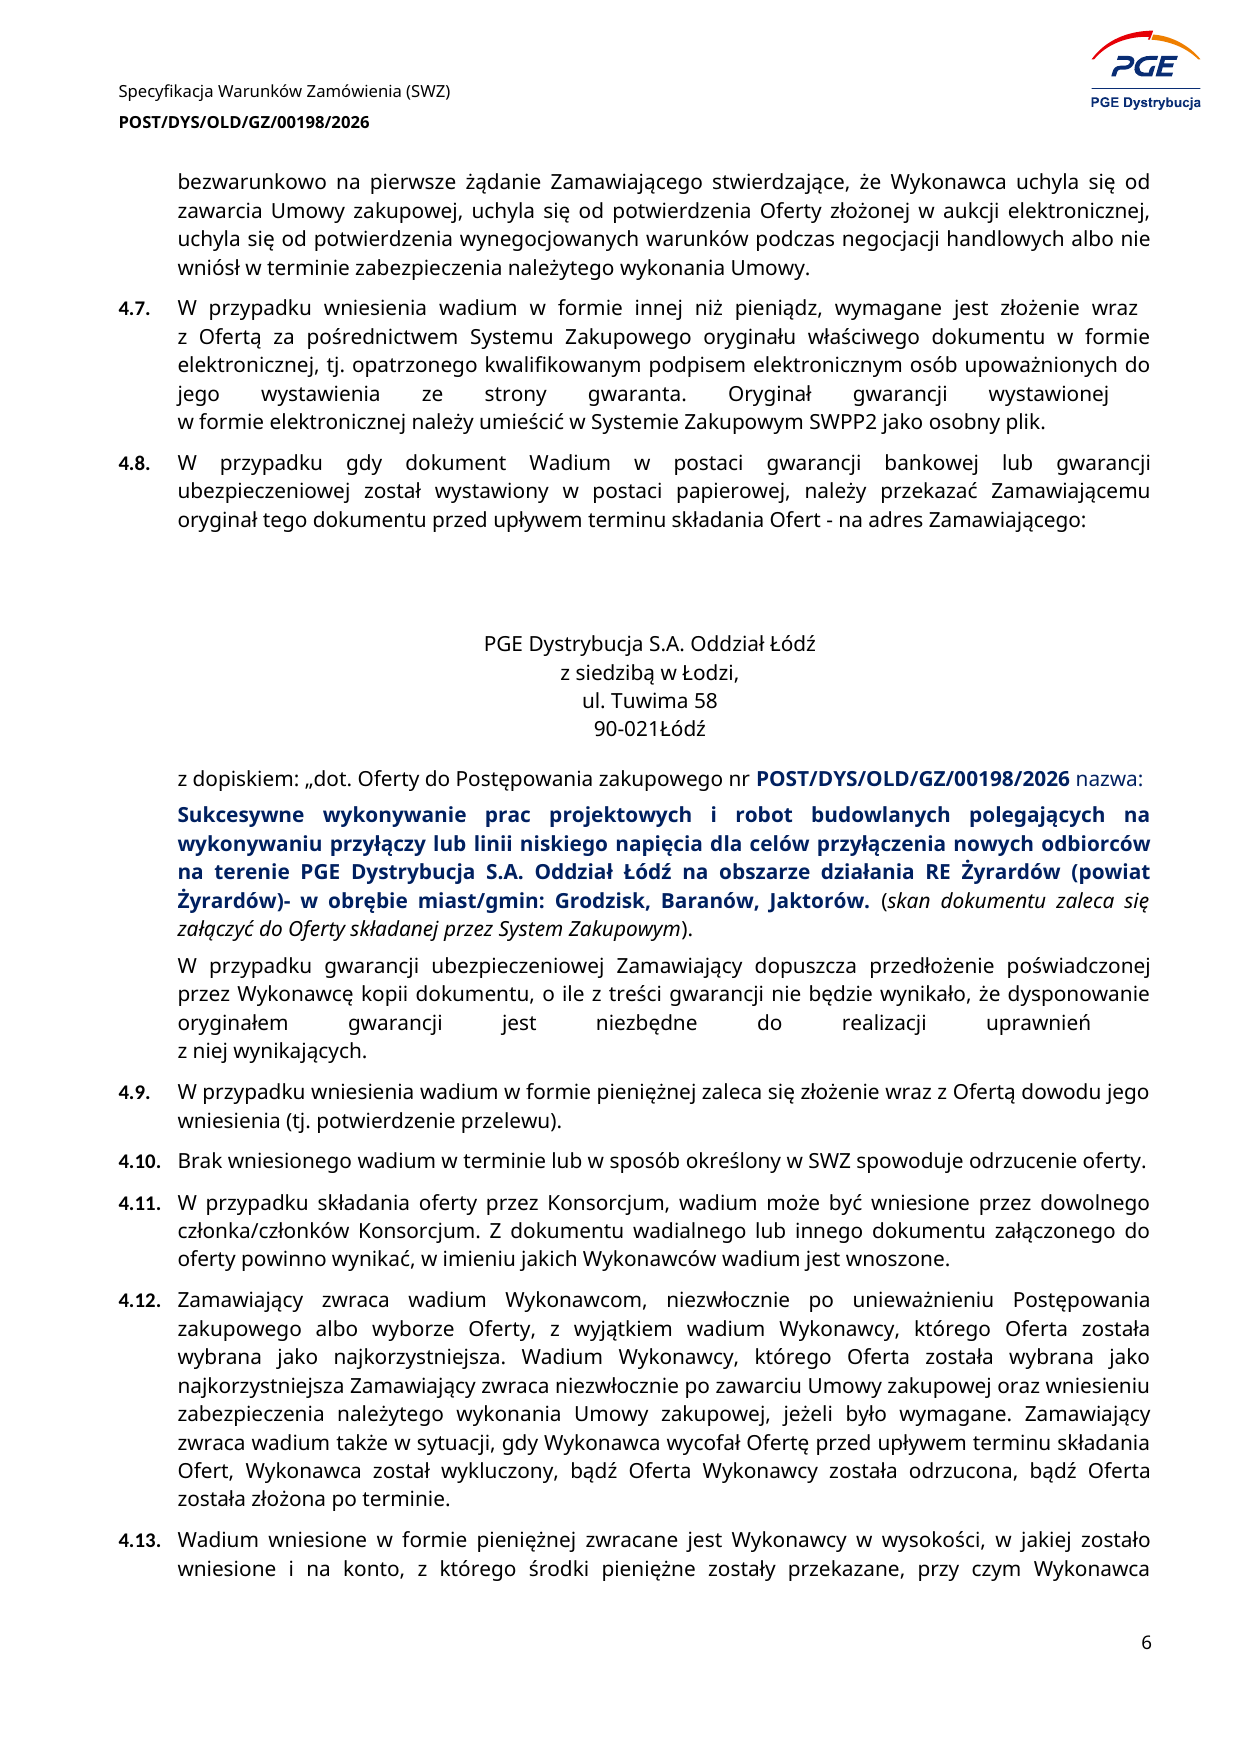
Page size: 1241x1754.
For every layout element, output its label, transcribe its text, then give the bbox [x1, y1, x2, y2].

text Sukcesywne wykonywanie prac projektowych i robot budowlanych polegających na wykonywaniu przyłączy lub linii niskiego napięcia dla celów przyłączenia nowych odbiorców na terenie PGE Dystrybucja S.A. Oddział Łódź na obszarze działania RE Żyrardów (powiat Żyrardów)- w obrębie miast/gmin: Grodzisk, Baranów, Jaktorów. (skan dokumentu zaleca się załączyć do Oferty składanej przez System Zakupowym). [177, 801, 1152, 943]
list PGE Dystrybucja S.A. Oddział Łódź [148, 629, 1152, 658]
list ul. Tuwima 58 [148, 686, 1152, 714]
list Brak wniesionego wadium w terminie lub w sposób określony w SWZ spowoduje odrzucenie oferty. [118, 1147, 1152, 1175]
list z siedzibą w Łodzi, [148, 658, 1152, 686]
list W przypadku wniesienia wadium w formie innej niż pieniądz, wymagane jest złożenie wraz z Ofertą za pośrednictwem Systemu Zakupowego oryginału właściwego dokumentu w formie elektronicznej, tj. opatrzonego kwalifikowanym podpisem elektronicznym osób upoważnionych do jego wystawienia ze strony gwaranta. Oryginał gwarancji wystawionej w formie elektronicznej należy umieścić w Systemie Zakupowym SWPP2 jako osobny plik. [118, 293, 1152, 436]
list W przypadku gdy dokument Wadium w postaci gwarancji bankowej lub gwarancji ubezpieczeniowej został wystawiony w postaci papierowej, należy przekazać Zamawiającemu oryginał tego dokumentu przed upływem terminu składania Ofert - na adres Zamawiającego: [118, 448, 1152, 533]
list W przypadku wniesienia wadium w formie pieniężnej zaleca się złożenie wraz z Ofertą dowodu jego wniesienia (tj. potwierdzenie przelewu). [118, 1077, 1152, 1134]
list 90-021Łódź [148, 714, 1152, 743]
list Zamawiający zwraca wadium Wykonawcom, niezwłocznie po unieważnieniu Postępowania zakupowego albo wyborze Oferty, z wyjątkiem wadium Wykonawcy, którego Oferta została wybrana jako najkorzystniejsza. Wadium Wykonawcy, którego Oferta została wybrana jako najkorzystniejsza Zamawiający zwraca niezwłocznie po zawarciu Umowy zakupowej oraz wniesieniu zabezpieczenia należytego wykonania Umowy zakupowej, jeżeli było wymagane. Zamawiający zwraca wadium także w sytuacji, gdy Wykonawca wycofał Ofertę przed upływem terminu składania Ofert, Wykonawca został wykluczony, bądź Oferta Wykonawcy została odrzucona, bądź Oferta została złożona po terminie. [118, 1285, 1152, 1513]
text W przypadku gwarancji ubezpieczeniowej Zamawiający dopuszcza przedłożenie poświadczonej przez Wykonawcę kopii dokumentu, o ile z treści gwarancji nie będzie wynikało, że dysponowanie oryginałem gwarancji jest niezbędne do realizacji uprawnień z niej wynikających. [177, 951, 1152, 1065]
text z dopiskiem: „dot. Oferty do Postępowania zakupowego nr POST/DYS/OLD/GZ/00198/2026 nazwa: [177, 764, 1152, 792]
list W przypadku składania oferty przez Konsorcjum, wadium może być wniesione przez dowolnego członka/członków Konsorcjum. Z dokumentu wadialnego lub innego dokumentu załączonego do oferty powinno wynikać, w imieniu jakich Wykonawców wadium jest wnoszone. [118, 1188, 1152, 1273]
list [118, 1525, 1152, 1582]
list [118, 167, 1152, 281]
